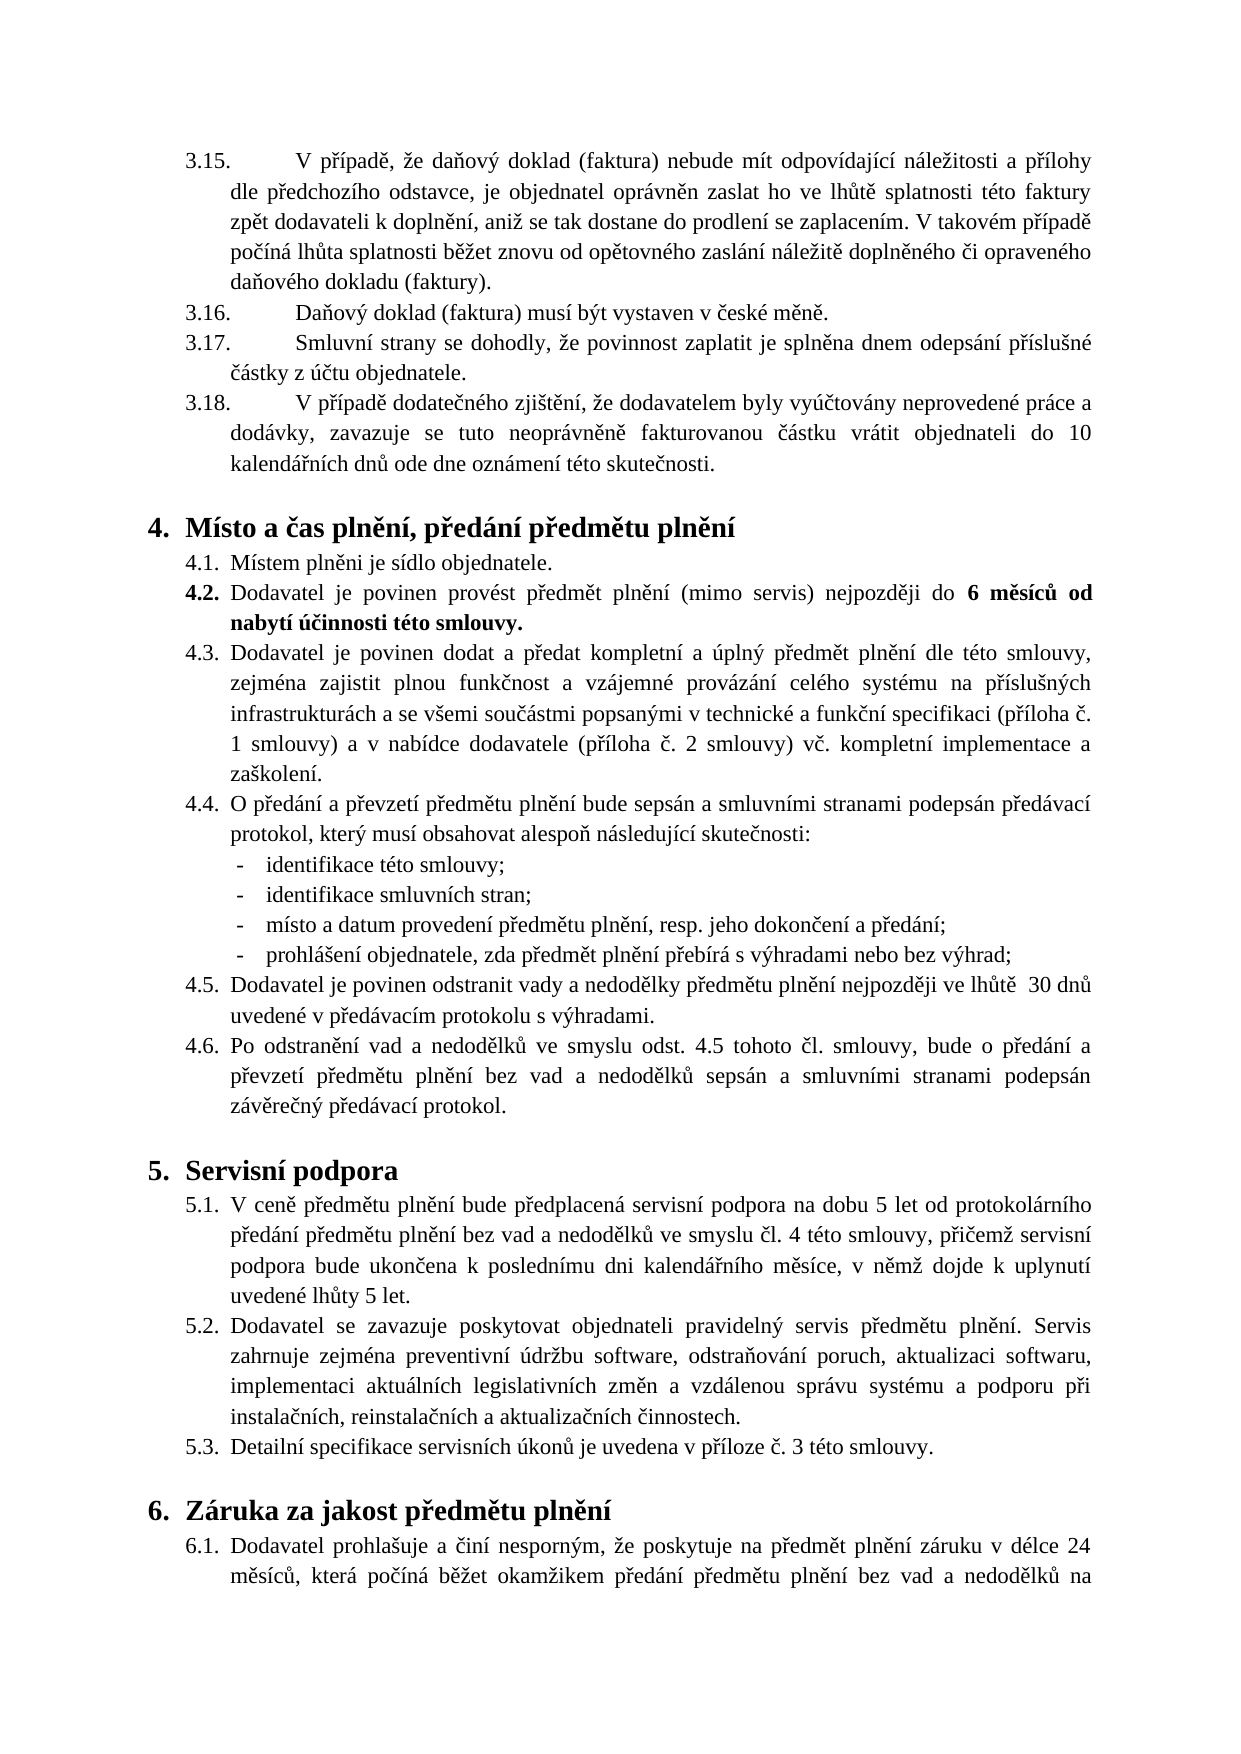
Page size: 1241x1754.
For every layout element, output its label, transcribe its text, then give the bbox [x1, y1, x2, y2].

list V ceně předmětu plnění bude předplacená servisní podpora na dobu 5 let od protokolárního předání předmětu plnění bez vad a nedodělků ve smyslu čl. 4 této smlouvy, přičemž servisní podpora bude ukončena k poslednímu dni kalendářního měsíce, v němž dojde k uplynutí uvedené lhůty 5 let. [185, 1191, 1093, 1308]
list prohlášení objednatele, zda předmět plnění přebírá s výhradami nebo bez výhrad; [236, 941, 1093, 968]
list O předání a převzetí předmětu plnění bude sepsán a smluvními stranami podepsán předávací protokol, který musí obsahovat alespoň následující skutečnosti: [185, 790, 1093, 847]
list Místem plněni je sídlo objednatele. [185, 549, 1093, 575]
list Dodavatel je povinen odstranit vady a nedodělky předmětu plnění nejpozději ve lhůtě 30 dnů uvedené v předávacím protokolu s výhradami. [185, 972, 1093, 1028]
list Dodavatel se zavazuje poskytovat objednateli pravidelný servis předmětu plnění. Servis zahrnuje zejména preventivní údržbu software, odstraňování poruch, aktualizaci softwaru, implementaci aktuálních legislativních změn a vzdálenou správu systému a podporu při instalačních, reinstalačních a aktualizačních činnostech. [185, 1312, 1093, 1429]
list Daňový doklad (faktura) musí být vystaven v české měně. [185, 299, 1093, 325]
list V případě, že daňový doklad (faktura) nebude mít odpovídající náležitosti a přílohy dle předchozího odstavce, je objednatel oprávněn zaslat ho ve lhůtě splatnosti této faktury zpět dodavateli k doplnění, aniž se tak dostane do prodlení se zaplacením. V takovém případě počíná lhůta splatnosti běžet znovu od opětovného zaslání náležitě doplněného či opraveného daňového dokladu (faktury). [185, 148, 1093, 295]
list Detailní specifikace servisních úkonů je uvedena v příloze č. 3 této smlouvy. [185, 1433, 1093, 1459]
list místo a datum provedení předmětu plnění, resp. jeho dokončení a předání; [236, 911, 1093, 937]
list Po odstranění vad a nedodělků ve smyslu odst. 4.5 tohoto čl. smlouvy, bude o předání a převzetí předmětu plnění bez vad a nedodělků sepsán a smluvními stranami podepsán závěrečný předávací protokol. [185, 1032, 1093, 1119]
list Servisní podpora [148, 1153, 1093, 1186]
list Místo a čas plnění, předání předmětu plnění [148, 510, 1093, 544]
list identifikace této smlouvy; [236, 851, 1093, 877]
list Smluvní strany se dohodly, že povinnost zaplatit je splněna dnem odepsání příslušné částky z účtu objednatele. [185, 329, 1093, 385]
list Záruka za jakost předmětu plnění [148, 1493, 1093, 1527]
list identifikace smluvních stran; [236, 881, 1093, 907]
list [185, 1532, 1093, 1588]
list V případě dodatečného zjištění, že dodavatelem byly vyúčtovány neprovedené práce a dodávky, zavazuje se tuto neoprávněně fakturovanou částku vrátit objednateli do 10 kalendářních dnů ode dne oznámení této skutečnosti. [185, 389, 1093, 476]
list Dodavatel je povinen provést předmět plnění (mimo servis) nejpozději do 6 měsíců od nabytí účinnosti této smlouvy. [185, 579, 1093, 635]
list Dodavatel je povinen dodat a předat kompletní a úplný předmět plnění dle této smlouvy, zejména zajistit plnou funkčnost a vzájemné provázání celého systému na příslušných infrastrukturách a se všemi součástmi popsanými v technické a funkční specifikaci (příloha č. 1 smlouvy) a v nabídce dodavatele (příloha č. 2 smlouvy) vč. kompletní implementace a zaškolení. [185, 639, 1093, 786]
